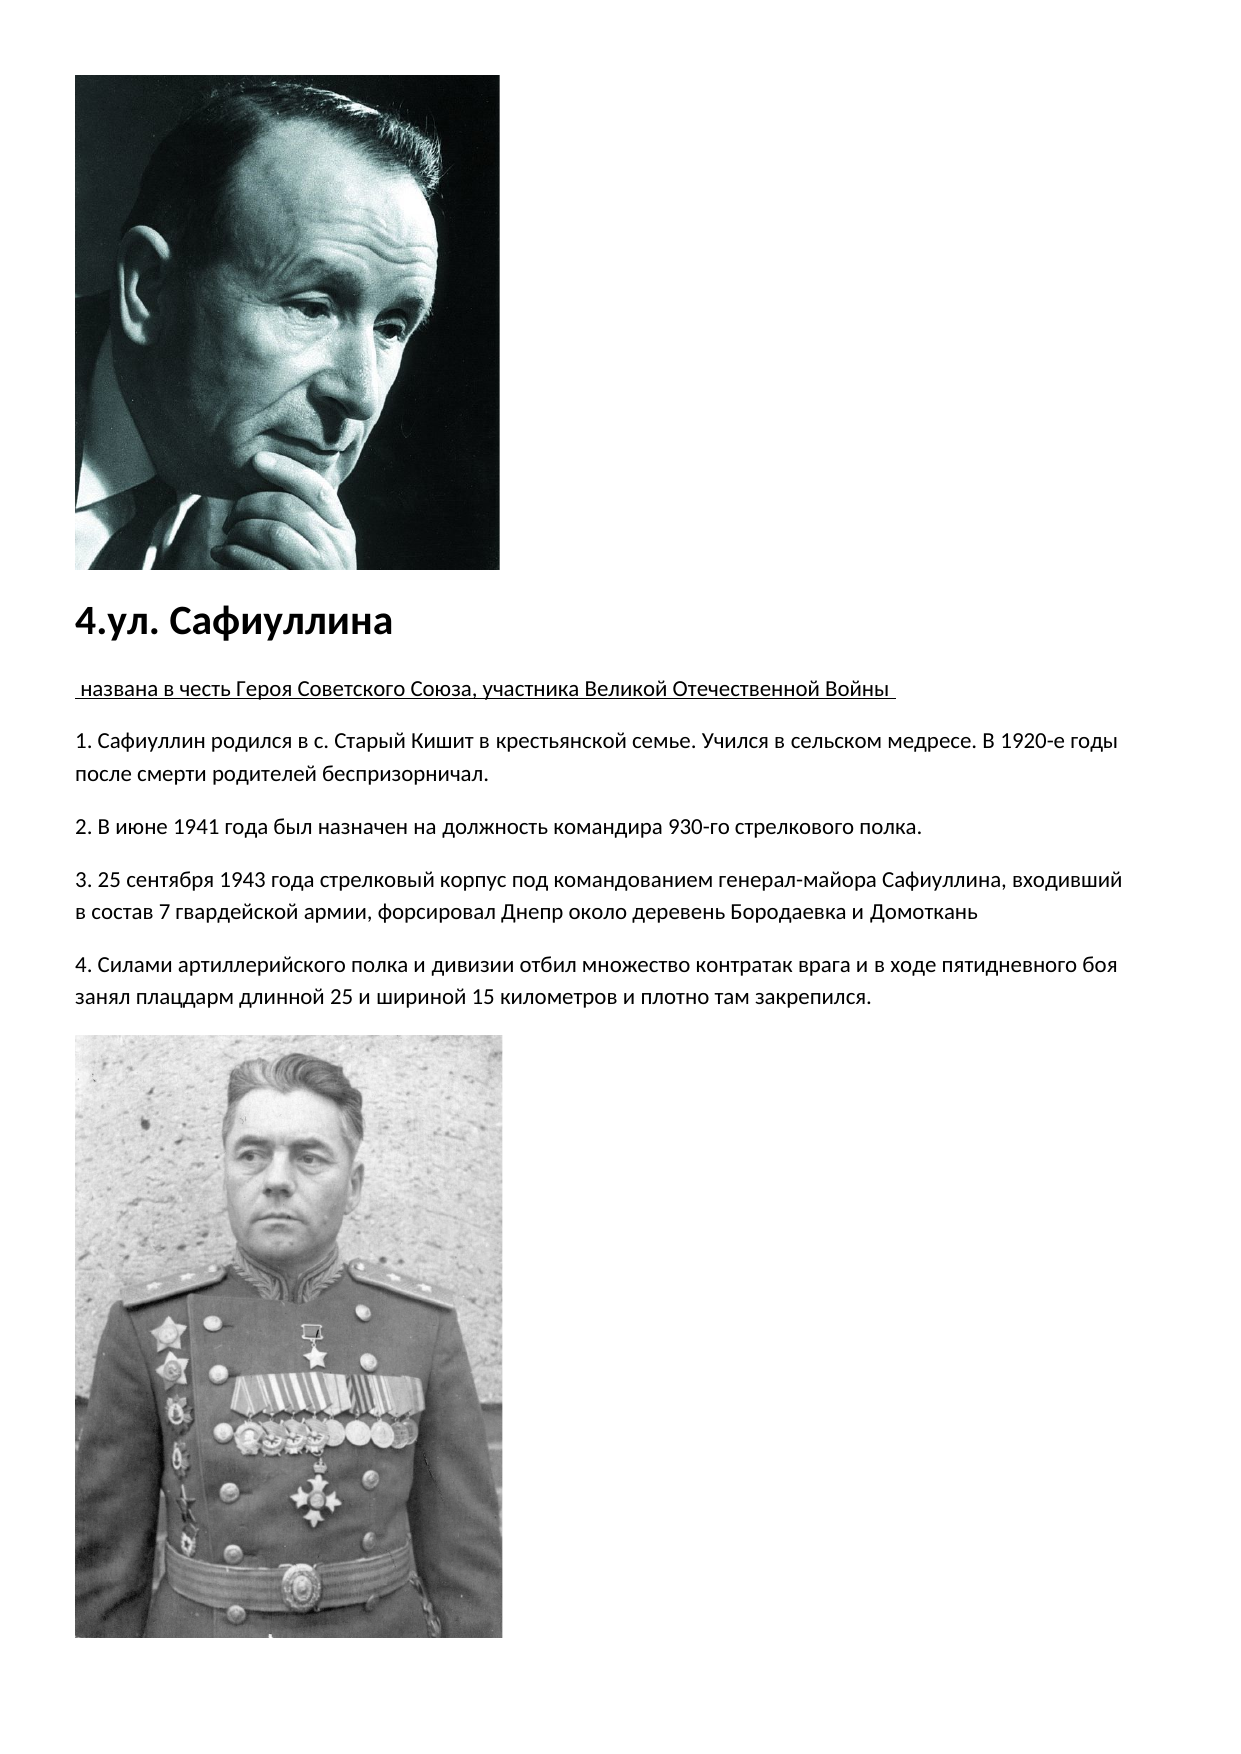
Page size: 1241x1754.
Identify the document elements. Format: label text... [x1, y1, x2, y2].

picture [75, 75, 500, 570]
text 1. Сафиуллин родился в с. Старый Кишит в крестьянской семье. Учился в сельском медресе. В 1920-е годы после смерти родителей беспризорничал. [75, 727, 1165, 787]
text 4. Силами артиллерийского полка и дивизии отбил множество контратак врага и в ходе пятидневного боя занял плацдарм длинной 25 и шириной 15 километров и плотно там закрепился. [75, 950, 1165, 1010]
text 3. 25 сентября 1943 года стрелковый корпус под командованием генерал-майора Сафиуллина, входивший в состав 7 гвардейской армии, форсировал Днепр около деревень Бородаевка и Домоткань [75, 865, 1165, 925]
text 2. В июне 1941 года был назначен на должность командира 930-го стрелкового полка. [75, 812, 1165, 840]
picture [75, 1035, 503, 1638]
text названа в честь Героя Советского Союза, участника Великой Отечественной Войны [75, 674, 1165, 702]
text 4.ул. Сафиуллина [75, 594, 1165, 645]
